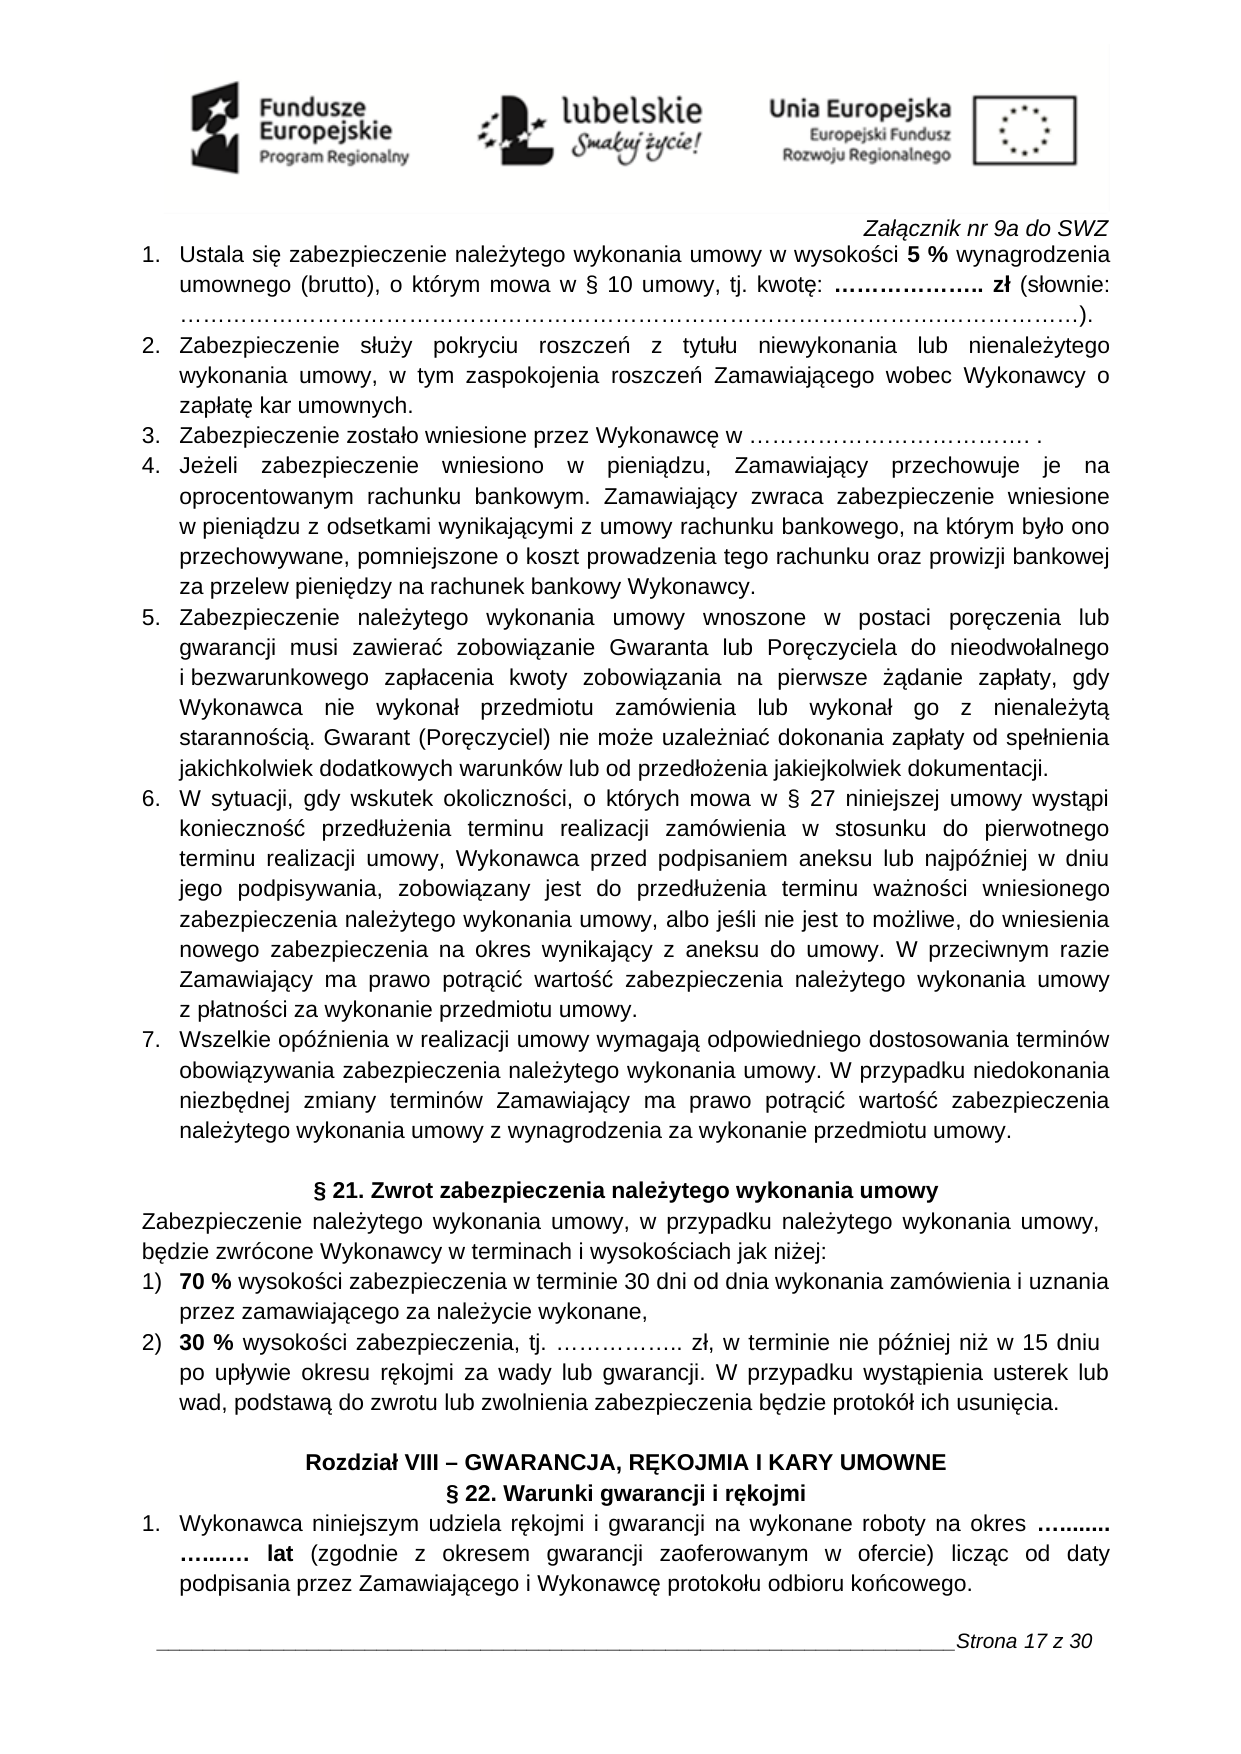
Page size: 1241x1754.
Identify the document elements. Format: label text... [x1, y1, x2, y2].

list Zabezpieczenie należytego wykonania umowy wnoszone w postaci poręczenia lub gwarancji musi zawierać zobowiązanie Gwaranta lub Poręczyciela do nieodwołalnego i bezwarunkowego zapłacenia kwoty zobowiązania na pierwsze żądanie zapłaty, gdy Wykonawca nie wykonał przedmiotu zamówienia lub wykonał go z nienależytą starannością. Gwarant (Poręczyciel) nie może uzależniać dokonania zapłaty od spełnienia jakichkolwiek dodatkowych warunków lub od przedłożenia jakiejkolwiek dokumentacji. [142, 603, 1110, 781]
text § 22. Warunki gwarancji i rękojmi [142, 1479, 1110, 1506]
list 30 % wysokości zabezpieczenia, tj. …………….. zł, w terminie nie później niż w 15 dniu po upływie okresu rękojmi za wady lub gwarancji. W przypadku wystąpienia usterek lub wad, podstawą do zwrotu lub zwolnienia zabezpieczenia będzie protokół ich usunięcia. [142, 1328, 1110, 1415]
text § 21. Zwrot zabezpieczenia należytego wykonania umowy [142, 1177, 1110, 1204]
text Rozdział VIII – GWARANCJA, RĘKOJMIA I KARY UMOWNE [142, 1449, 1110, 1476]
list Wykonawca niniejszym udziela rękojmi i gwarancji na wykonane roboty na okres …........…....… lat (zgodnie z okresem gwarancji zaoferowanym w ofercie) licząc od daty podpisania przez Zamawiającego i Wykonawcę protokołu odbioru końcowego. [142, 1510, 1110, 1596]
picture [163, 44, 1111, 215]
list Ustala się zabezpieczenie należytego wykonania umowy w wysokości 5 % wynagrodzenia umownego (brutto), o którym mowa w § 10 umowy, tj. kwotę: ……………….. zł (słownie: ……………………………………………………………………………………….………………). [142, 241, 1110, 328]
text Zabezpieczenie należytego wykonania umowy, w przypadku należytego wykonania umowy, będzie zwrócone Wykonawcy w terminach i wysokościach jak niżej: [142, 1208, 1110, 1264]
list 70 % wysokości zabezpieczenia w terminie 30 dni od dnia wykonania zamówienia i uznania przez zamawiającego za należycie wykonane, [142, 1268, 1110, 1324]
list Zabezpieczenie zostało wniesione przez Wykonawcę w ………………………………. . [142, 422, 1110, 448]
list W sytuacji, gdy wskutek okoliczności, o których mowa w § 27 niniejszej umowy wystąpi konieczność przedłużenia terminu realizacji zamówienia w stosunku do pierwotnego terminu realizacji umowy, Wykonawca przed podpisaniem aneksu lub najpóźniej w dniu jego podpisywania, zobowiązany jest do przedłużenia terminu ważności wniesionego zabezpieczenia należytego wykonania umowy, albo jeśli nie jest to możliwe, do wniesienia nowego zabezpieczenia na okres wynikający z aneksu do umowy. W przeciwnym razie Zamawiający ma prawo potrącić wartość zabezpieczenia należytego wykonania umowy z płatności za wykonanie przedmiotu umowy. [142, 785, 1110, 1022]
list Zabezpieczenie służy pokryciu roszczeń z tytułu niewykonania lub nienależytego wykonania umowy, w tym zaspokojenia roszczeń Zamawiającego wobec Wykonawcy o zapłatę kar umownych. [142, 332, 1110, 418]
list Wszelkie opóźnienia w realizacji umowy wymagają odpowiedniego dostosowania terminów obowiązywania zabezpieczenia należytego wykonania umowy. W przypadku niedokonania niezbędnej zmiany terminów Zamawiający ma prawo potrącić wartość zabezpieczenia należytego wykonania umowy z wynagrodzenia za wykonanie przedmiotu umowy. [142, 1026, 1110, 1143]
list Jeżeli zabezpieczenie wniesiono w pieniądzu, Zamawiający przechowuje je na oprocentowanym rachunku bankowym. Zamawiający zwraca zabezpieczenie wniesione w pieniądzu z odsetkami wynikającymi z umowy rachunku bankowego, na którym było ono przechowywane, pomniejszone o koszt prowadzenia tego rachunku oraz prowizji bankowej za przelew pieniędzy na rachunek bankowy Wykonawcy. [142, 452, 1110, 599]
